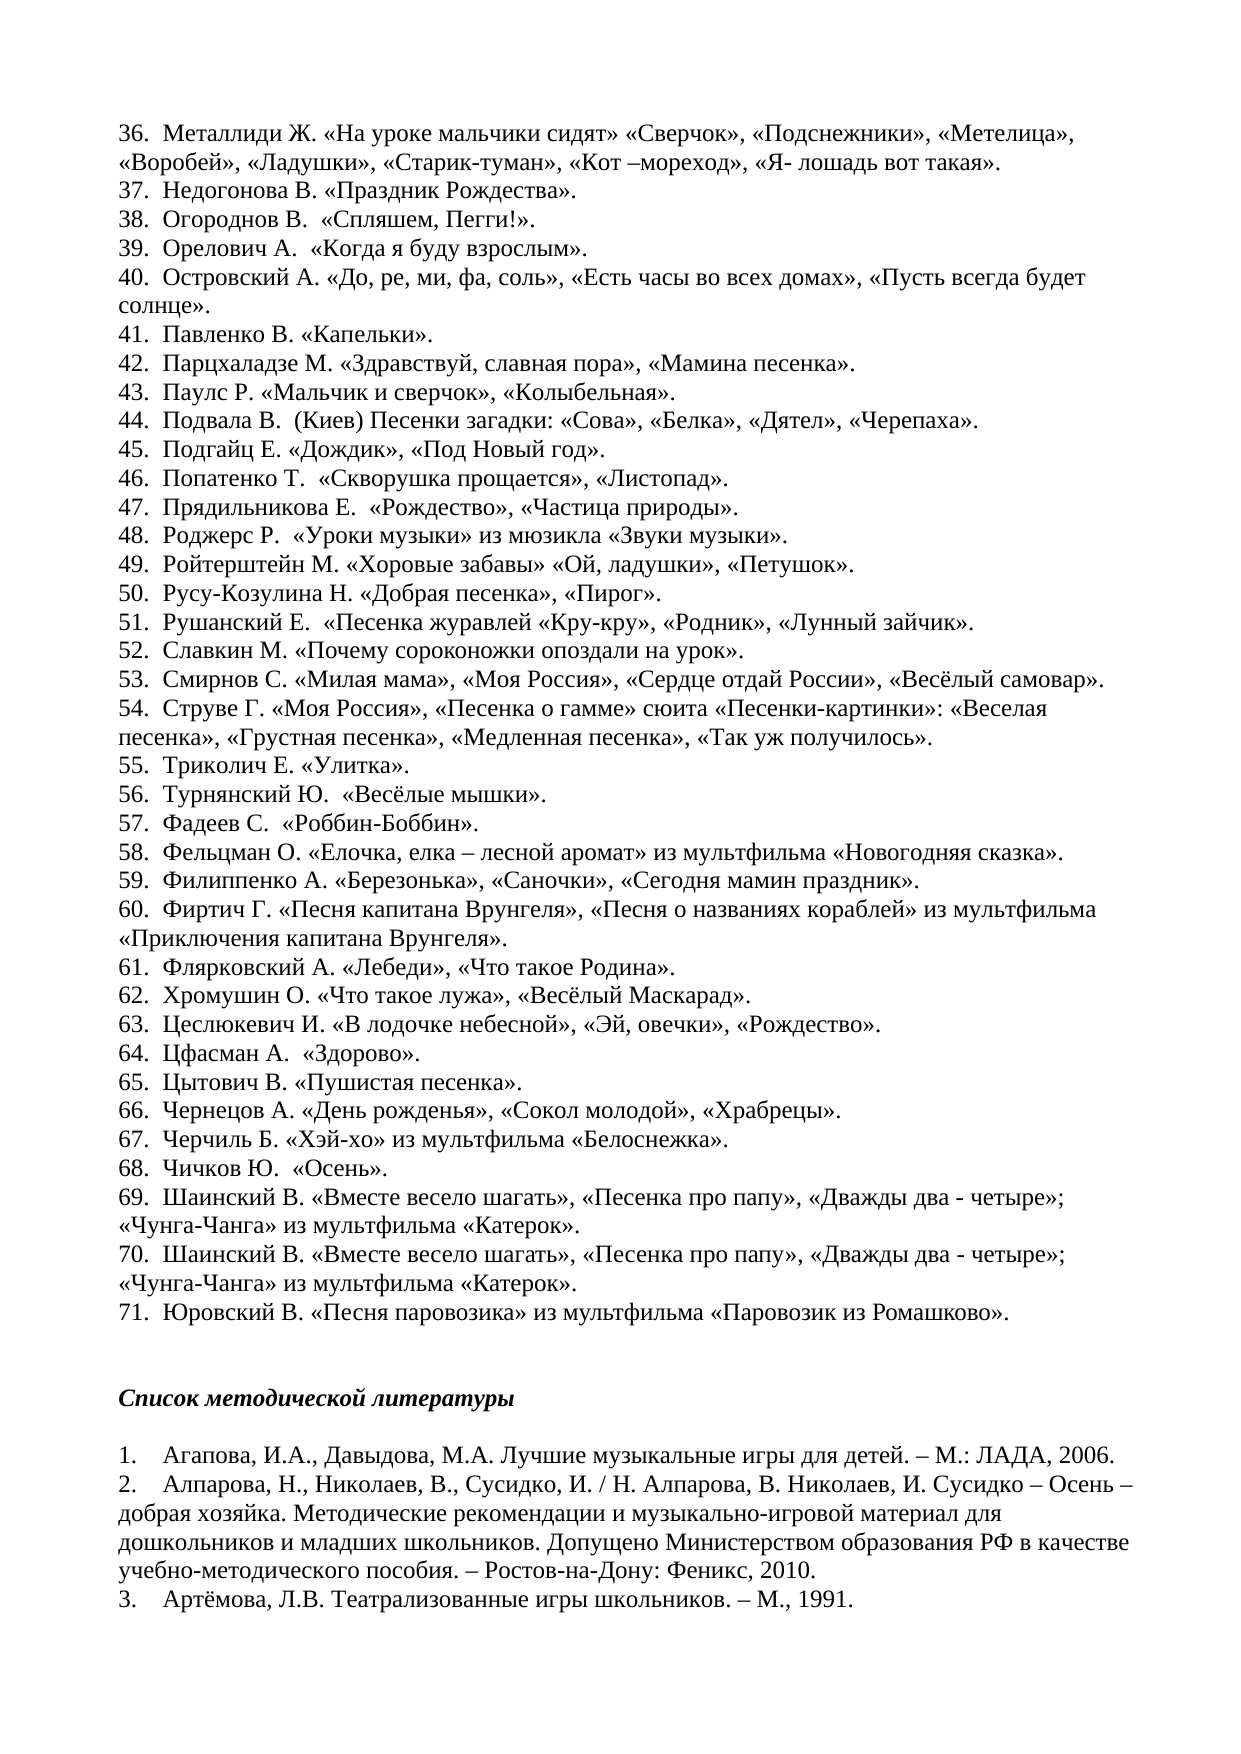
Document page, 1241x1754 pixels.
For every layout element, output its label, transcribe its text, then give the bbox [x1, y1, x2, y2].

list Парцхаладзе М. «Здравствуй, славная пора», «Мамина песенка». [118, 348, 1152, 377]
list Юровский В. «Песня паровозика» из мультфильма «Паровозик из Ромашково». [118, 1297, 1152, 1326]
list Чернецов А. «День рожденья», «Сокол молодой», «Храбрецы». [118, 1096, 1152, 1124]
list Огороднов В. «Спляшем, Пегги!». [118, 204, 1152, 233]
list Островский А. «До, ре, ми, фа, соль», «Есть часы во всех домах», «Пусть всегда будет солнце». [118, 262, 1152, 319]
list Фиртич Г. «Песня капитана Врунгеля», «Песня о названиях кораблей» из мультфильма «Приключения капитана Врунгеля». [118, 894, 1152, 952]
list Металлиди Ж. «На уроке мальчики сидят» «Сверчок», «Подснежники», «Метелица», «Воробей», «Ладушки», «Старик-туман», «Кот –мореход», «Я- лошадь вот такая». [118, 118, 1152, 176]
list Филиппенко А. «Березонька», «Саночки», «Сегодня мамин праздник». [118, 866, 1152, 894]
list Подвала В. (Киев) Песенки загадки: «Сова», «Белка», «Дятел», «Черепаха». [118, 406, 1152, 434]
list Фельцман О. «Елочка, елка – лесной аромат» из мультфильма «Новогодняя сказка». [118, 837, 1152, 866]
list Роджерс Р. «Уроки музыки» из мюзикла «Звуки музыки». [118, 521, 1152, 549]
list Агапова, И.А., Давыдова, М.А. Лучшие музыкальные игры для детей. – М.: ЛАДА, 2006. [118, 1441, 1152, 1469]
list Цытович В. «Пушистая песенка». [118, 1067, 1152, 1096]
list Черчиль Б. «Хэй-хо» из мультфильма «Белоснежка». [118, 1124, 1152, 1153]
list Триколич Е. «Улитка». [118, 751, 1152, 779]
list Павленко В. «Капельки». [118, 319, 1152, 348]
list Чичков Ю. «Осень». [118, 1153, 1152, 1182]
list Фадеев С. «Роббин-Боббин». [118, 808, 1152, 837]
list Подгайц Е. «Дождик», «Под Новый год». [118, 434, 1152, 463]
list Попатенко Т. «Скворушка прощается», «Листопад». [118, 463, 1152, 492]
list Хромушин О. «Что такое лужа», «Весёлый Маскарад». [118, 981, 1152, 1009]
list Список методической литературы [118, 1383, 1152, 1412]
list Орелович А. «Когда я буду взрослым». [118, 233, 1152, 262]
list Шаинский В. «Вместе весело шагать», «Песенка про папу», «Дважды два - четыре»; «Чунга-Чанга» из мультфильма «Катерок». [118, 1239, 1152, 1297]
list Рушанский Е. «Песенка журавлей «Кру-кру», «Родник», «Лунный зайчик». [118, 607, 1152, 636]
list Паулс Р. «Мальчик и сверчок», «Колыбельная». [118, 377, 1152, 406]
list Недогонова В. «Праздник Рождества». [118, 176, 1152, 204]
list Артёмова, Л.В. Театрализованные игры школьников. – М., 1991. [118, 1584, 1152, 1613]
list Алпарова, Н., Николаев, В., Сусидко, И. / Н. Алпарова, В. Николаев, И. Сусидко – Осень – добрая хозяйка. Методические рекомендации и музыкально-игровой материал для дошкольников и младших школьников. Допущено Министерством образования РФ в качестве учебно-методического пособия. – Ростов-на-Дону: Феникс, 2010. [118, 1469, 1152, 1584]
list Ройтерштейн М. «Хоровые забавы» «Ой, ладушки», «Петушок». [118, 549, 1152, 578]
list Смирнов С. «Милая мама», «Моя Россия», «Сердце отдай России», «Весёлый самовар». [118, 664, 1152, 693]
list Шаинский В. «Вместе весело шагать», «Песенка про папу», «Дважды два - четыре»; «Чунга-Чанга» из мультфильма «Катерок». [118, 1182, 1152, 1239]
list Цеслюкевич И. «В лодочке небесной», «Эй, овечки», «Рождество». [118, 1009, 1152, 1038]
list Струве Г. «Моя Россия», «Песенка о гамме» сюита «Песенки-картинки»: «Веселая песенка», «Грустная песенка», «Медленная песенка», «Так уж получилось». [118, 693, 1152, 751]
list Прядильникова Е. «Рождество», «Частица природы». [118, 492, 1152, 521]
list Цфасман А. «Здорово». [118, 1038, 1152, 1067]
list Русу-Козулина Н. «Добрая песенка», «Пирог». [118, 578, 1152, 607]
list Турнянский Ю. «Весёлые мышки». [118, 779, 1152, 808]
list Славкин М. «Почему сороконожки опоздали на урок». [118, 636, 1152, 664]
list Флярковский А. «Лебеди», «Что такое Родина». [118, 952, 1152, 981]
